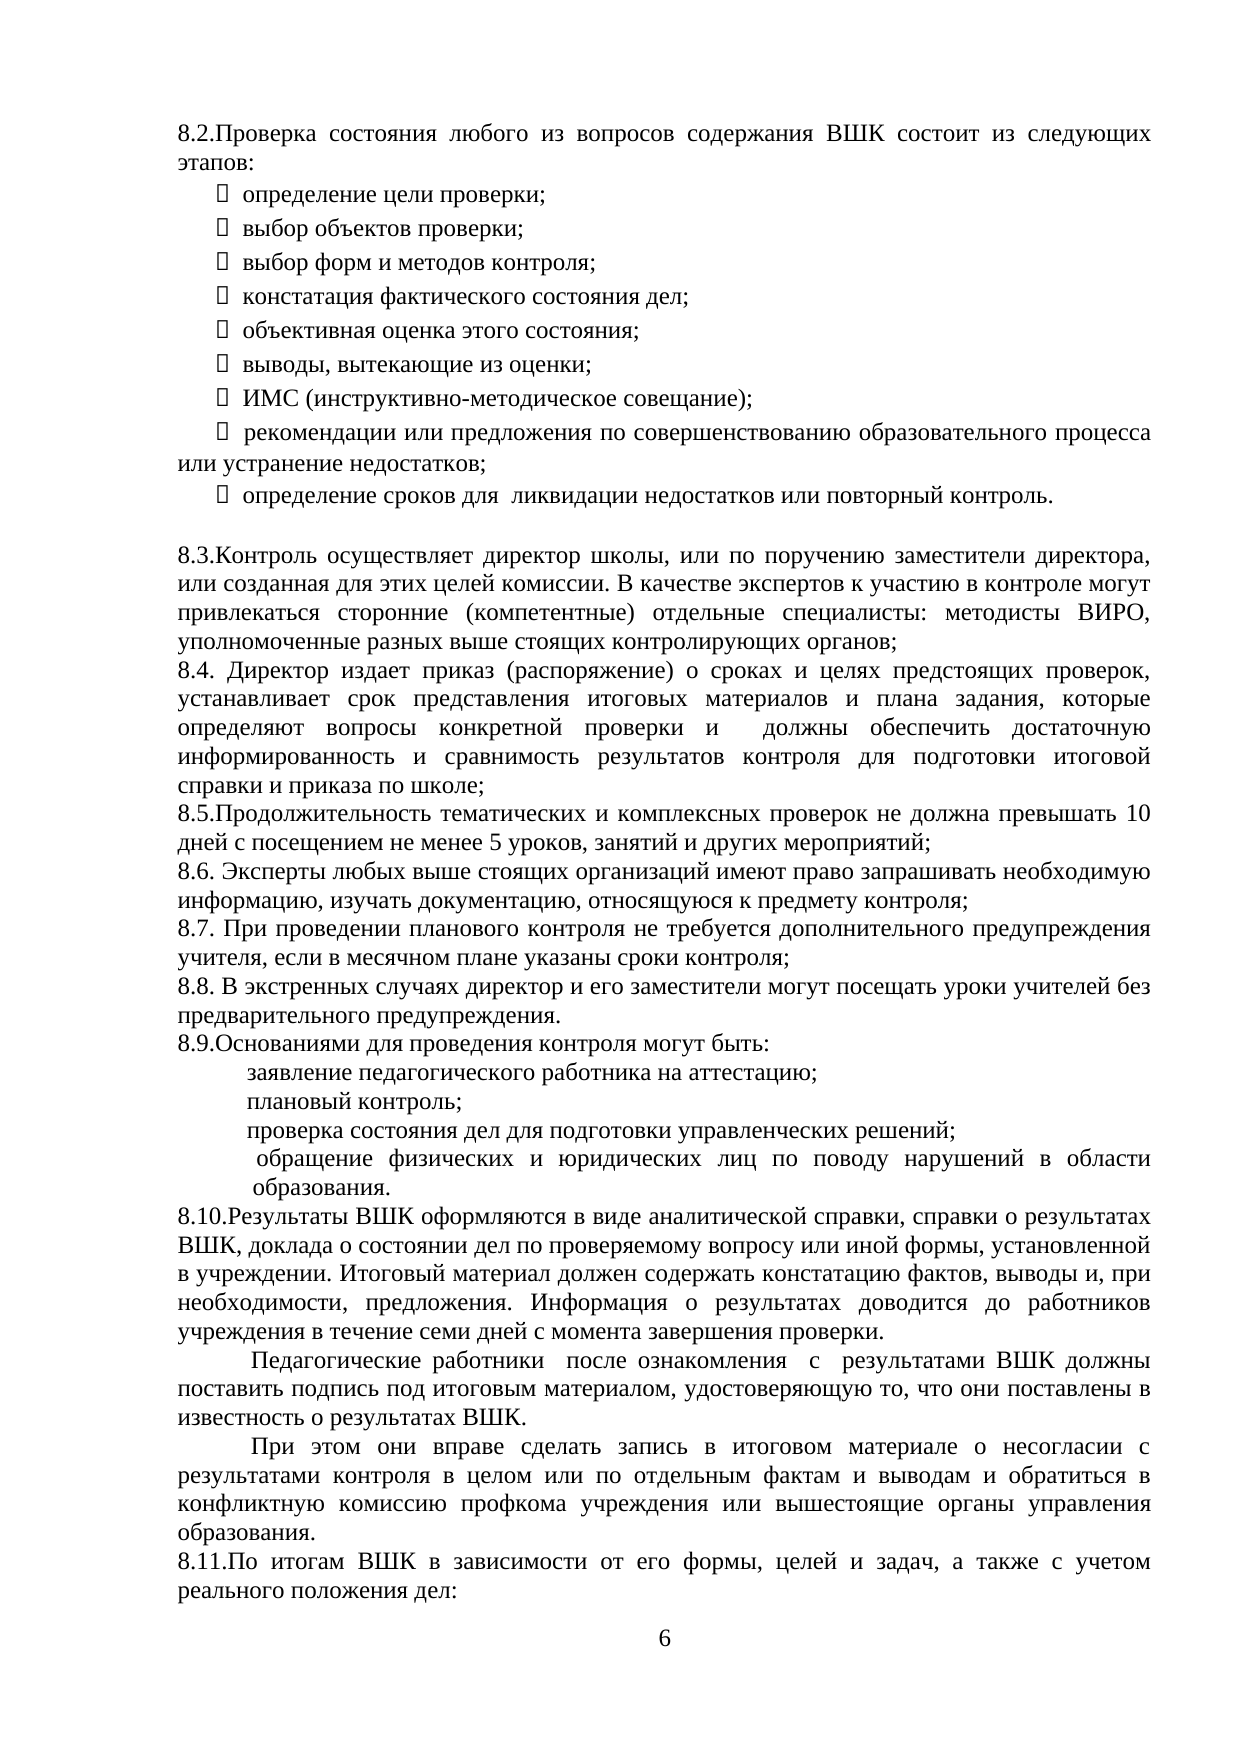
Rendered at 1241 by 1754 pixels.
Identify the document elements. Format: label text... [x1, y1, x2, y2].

text 8.2.Проверка состояния любого из вопросов содержания ВШК состоит из следующих этапов: [177, 118, 1152, 176]
text  ИМС (инструктивно-методическое совещание); [215, 380, 1152, 414]
text  рекомендации или предложения по совершенствованию образовательного процесса или устранение недостатков; [177, 414, 1152, 477]
text  констатация фактического состояния дел; [215, 278, 1152, 312]
text 8.3.Контроль осуществляет директор школы, или по поручению заместители директора, или созданная для этих целей комиссии. В качестве экспертов к участию в контроле могут привлекаться сторонние (компетентные) отдельные специалисты: методисты ВИРО, уполномоченные разных выше стоящих контролирующих органов; [177, 540, 1152, 655]
text Педагогические работники после ознакомления с результатами ВШК должны поставить подпись под итоговым материалом, удостоверяющую то, что они поставлены в известность о результатах ВШК. [177, 1345, 1152, 1431]
text  проверка состояния дел для подготовки управленческих решений; [215, 1115, 1152, 1143]
text 8.4. Директор издает приказ (распоряжение) о сроках и целях предстоящих проверок, устанавливает срок представления итоговых материалов и плана задания, которые определяют вопросы конкретной проверки и должны обеспечить достаточную информированность и сравнимость результатов контроля для подготовки итоговой справки и приказа по школе; [177, 655, 1152, 798]
text 8.8. В экстренных случаях директор и его заместители могут посещать уроки учителей без предварительного предупреждения. [177, 971, 1152, 1028]
text 8.11.По итогам ВШК в зависимости от его формы, целей и задач, а также с учетом реального положения дел: [177, 1546, 1152, 1603]
text 8.7. При проведении планового контроля не требуется дополнительного предупреждения учителя, если в месячном плане указаны сроки контроля; [177, 913, 1152, 971]
text  обращение физических и юридических лиц по поводу нарушений в области образования. [215, 1143, 1152, 1201]
text  выбор форм и методов контроля; [215, 244, 1152, 278]
text  определение цели проверки; [215, 176, 1152, 210]
text 8.10.Результаты ВШК оформляются в виде аналитической справки, справки о результатах ВШК, доклада о состоянии дел по проверяемому вопросу или иной формы, установленной в учреждении. Итоговый материал должен содержать констатацию фактов, выводы и, при необходимости, предложения. Информация о результатах доводится до работников учреждения в течение семи дней с момента завершения проверки. [177, 1201, 1152, 1345]
text  выводы, вытекающие из оценки; [215, 346, 1152, 380]
text  плановый контроль; [215, 1086, 1152, 1115]
text  объективная оценка этого состояния; [215, 312, 1152, 346]
text  выбор объектов проверки; [215, 210, 1152, 244]
text  определение сроков для ликвидации недостатков или повторный контроль. [215, 477, 1152, 511]
text 8.6. Эксперты любых выше стоящих организаций имеют право запрашивать необходимую информацию, изучать документацию, относящуюся к предмету контроля; [177, 856, 1152, 913]
text При этом они вправе сделать запись в итоговом материале о несогласии с результатами контроля в целом или по отдельным фактам и выводам и обратиться в конфликтную комиссию профкома учреждения или вышестоящие органы управления образования. [177, 1431, 1152, 1546]
text 8.9.Основаниями для проведения контроля могут быть: [177, 1028, 1152, 1057]
text  заявление педагогического работника на аттестацию; [215, 1057, 1152, 1086]
text 8.5.Продолжительность тематических и комплексных проверок не должна превышать 10 дней с посещением не менее 5 уроков, занятий и других мероприятий; [177, 798, 1152, 856]
